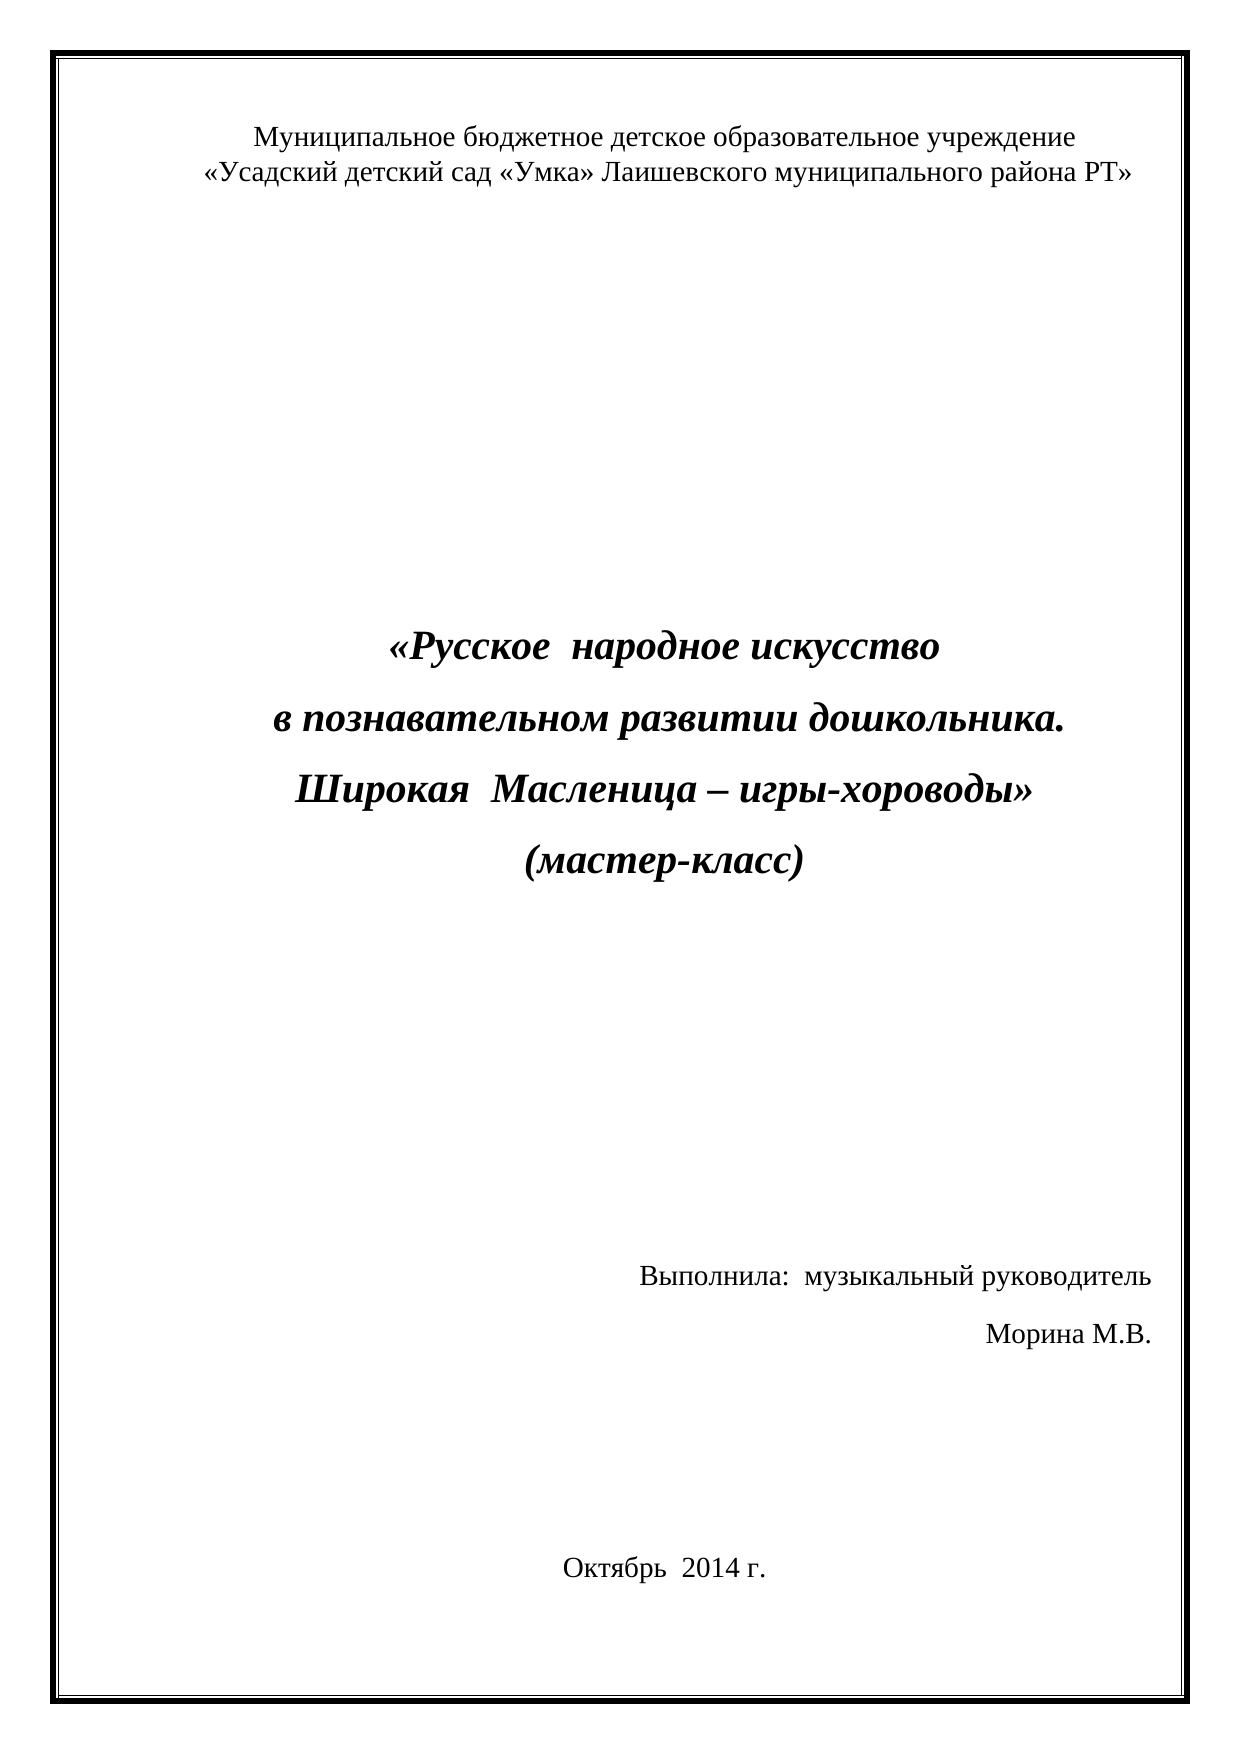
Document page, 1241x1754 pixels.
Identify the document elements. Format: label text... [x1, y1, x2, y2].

text Выполнила: музыкальный руководитель [177, 1257, 1152, 1292]
text Морина М.В. [177, 1315, 1152, 1350]
text «Русское народное искусство [177, 621, 1152, 668]
text «Усадский детский сад «Умка» Лаишевского муниципального района РТ» [177, 153, 1152, 188]
text Муниципальное бюджетное детское образовательное учреждение [177, 118, 1152, 153]
text Октябрь 2014 г. [177, 1549, 1152, 1584]
text (мастер-класс) [177, 835, 1152, 883]
text Широкая Масленица – игры-хороводы» [177, 763, 1152, 811]
text в познавательном развитии дошкольника. [177, 692, 1152, 740]
